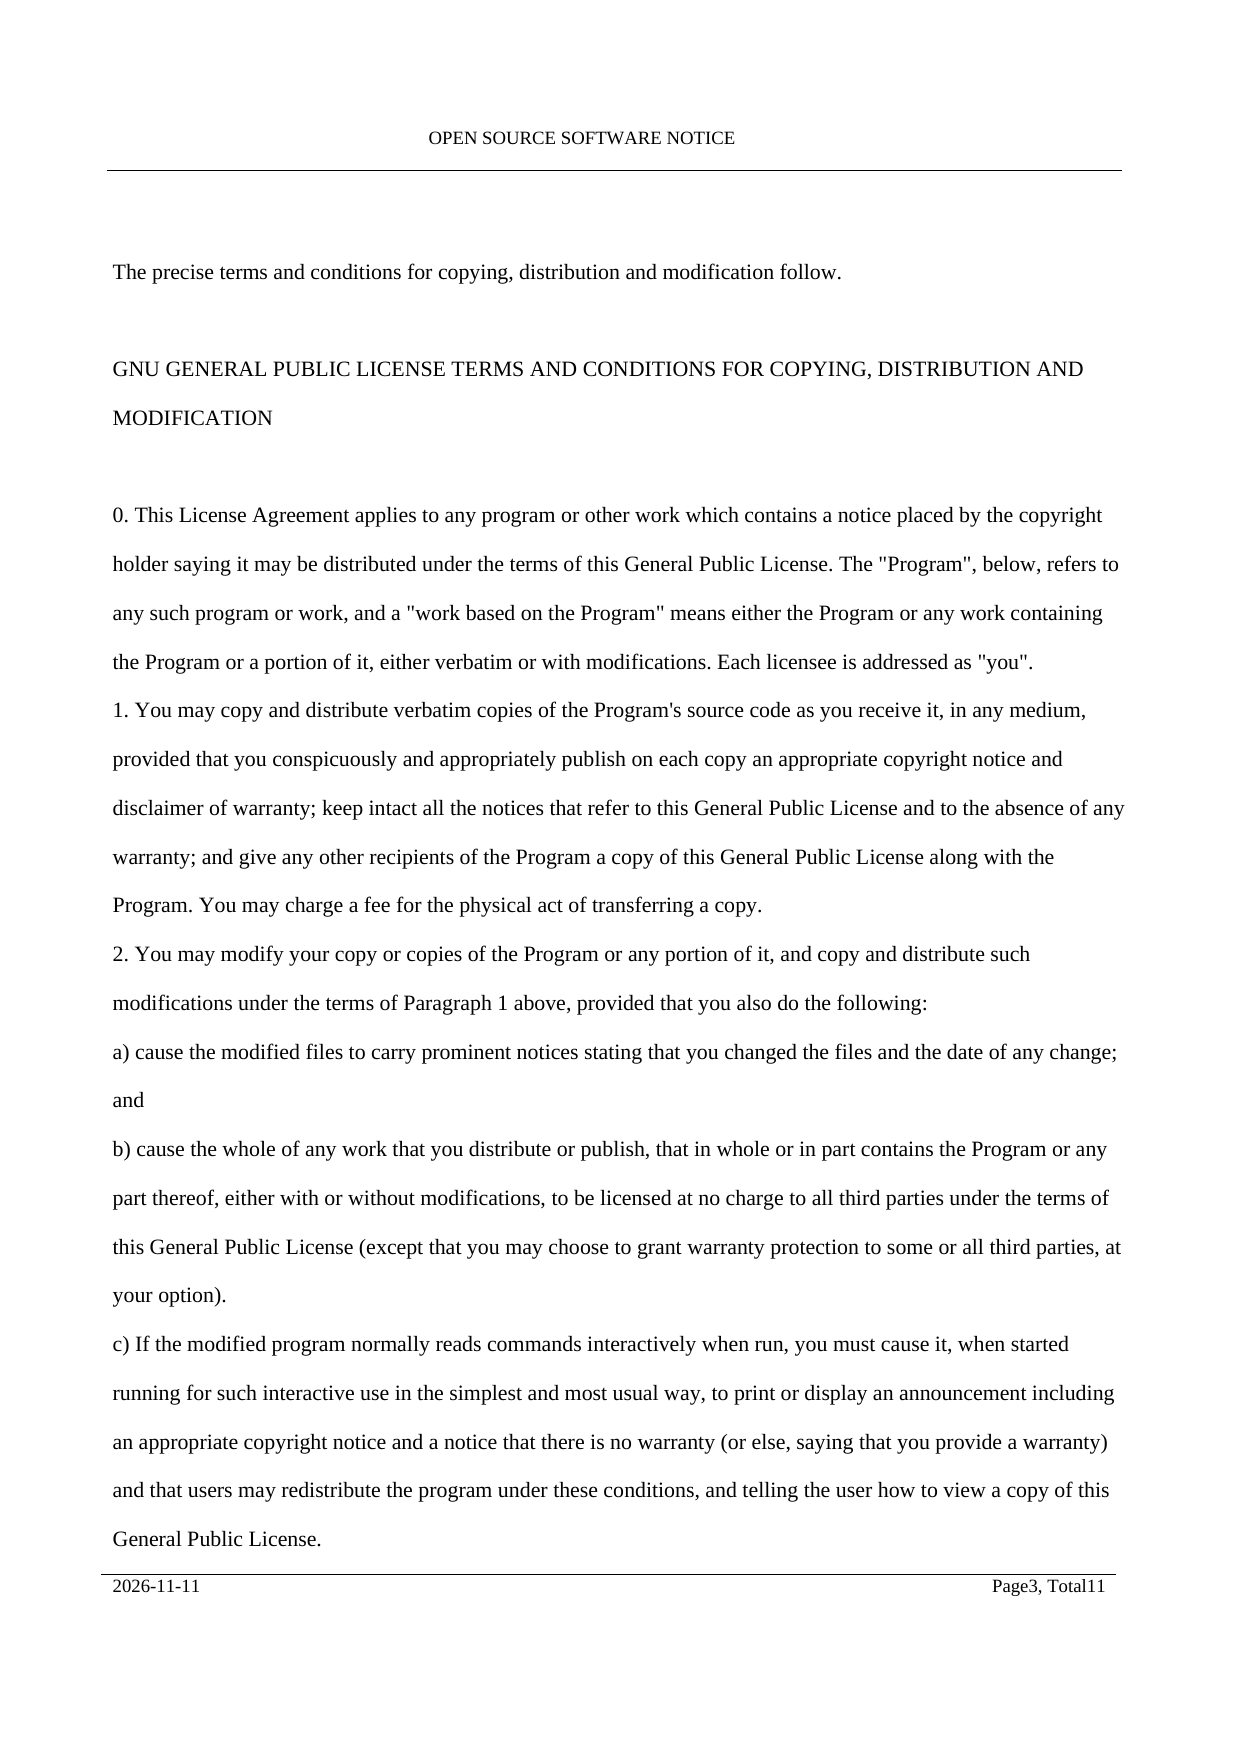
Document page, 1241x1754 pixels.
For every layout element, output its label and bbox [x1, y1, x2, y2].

text [112, 206, 1128, 1555]
